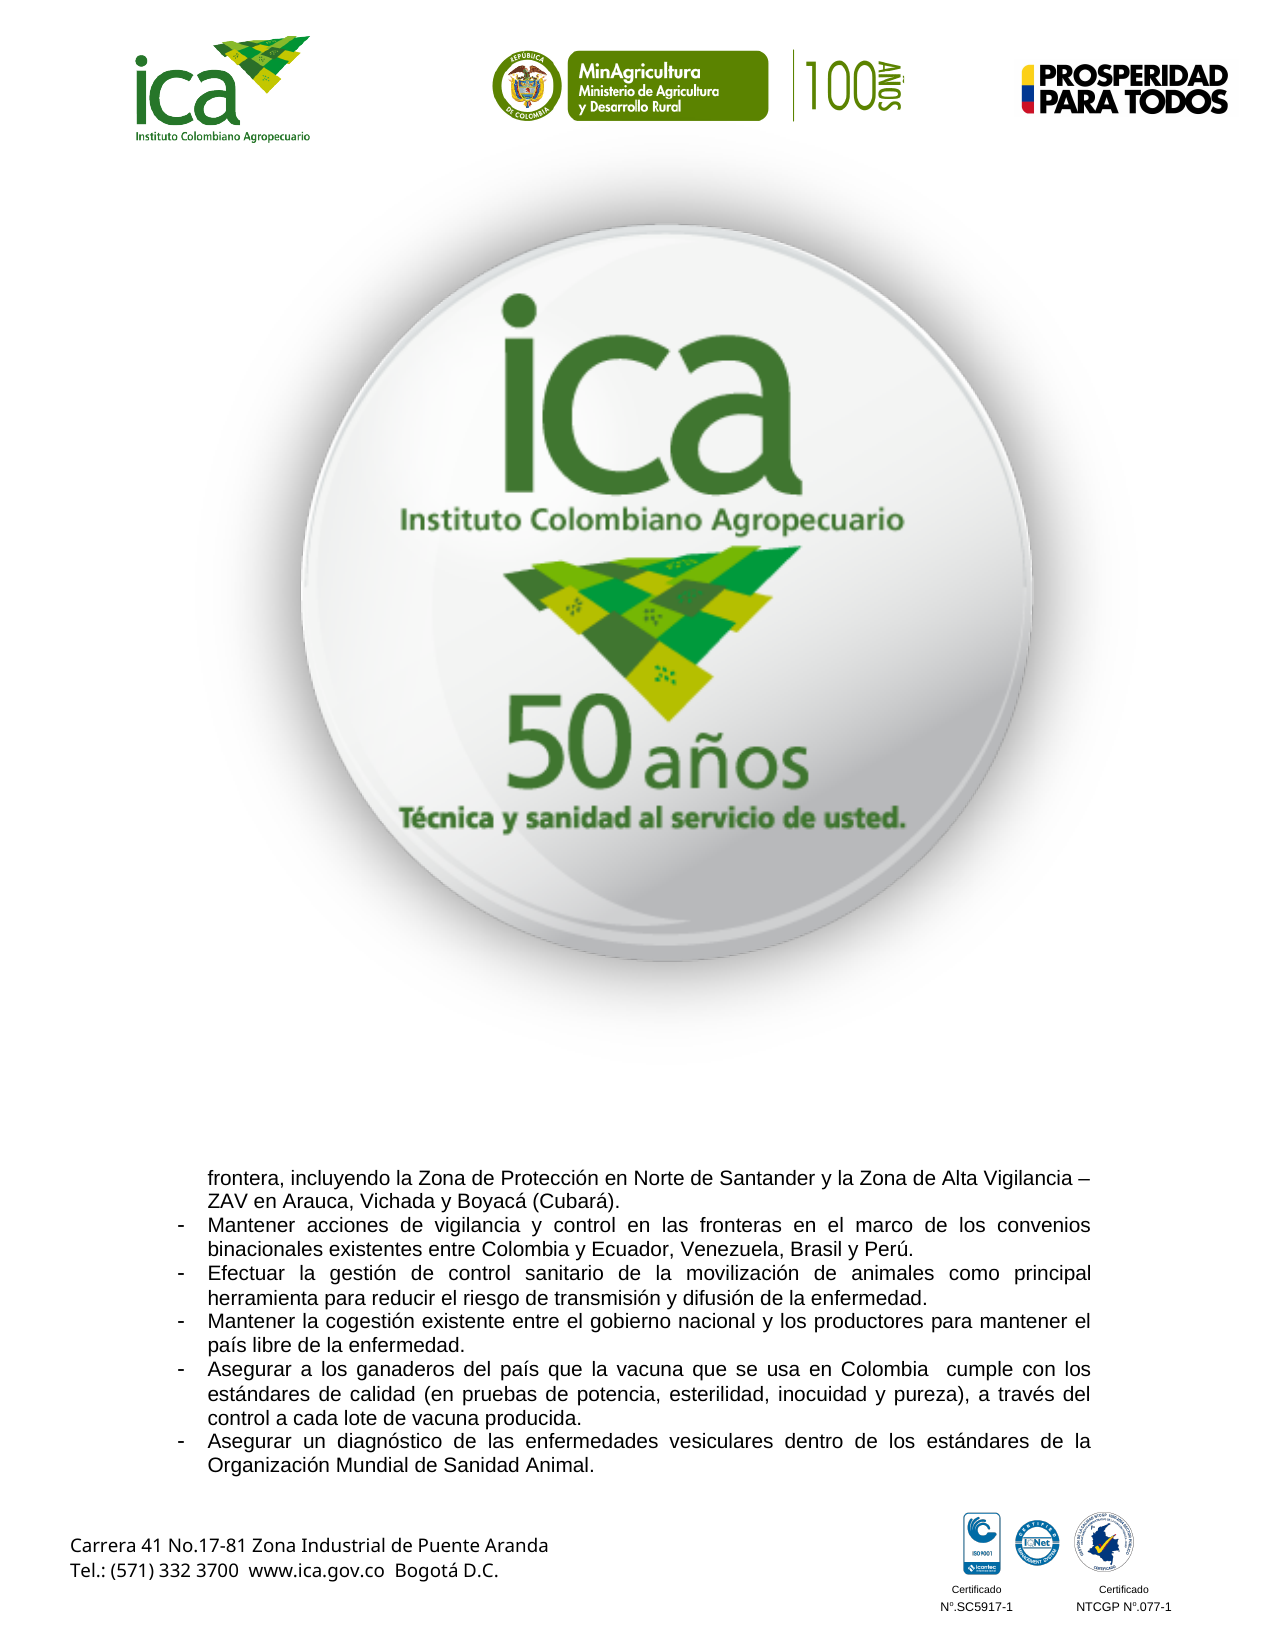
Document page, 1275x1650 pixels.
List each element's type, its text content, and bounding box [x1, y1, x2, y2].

list Efectuar la gestión de control sanitario de la movilización de animales como principal herramienta para reducir el riesgo de transmisión y difusión de la enfermedad. [177, 1261, 1092, 1309]
list Mantener la cogestión existente entre el gobierno nacional y los productores para mantener el país libre de la enfermedad. [177, 1309, 1092, 1357]
picture [953, 1508, 1142, 1577]
list Aplicar y perfeccionar en el tiempo las estrategias especiales desarrolladas para la vigilancia epidemiológica, control de factores de riesgo y prevención principalmente en las zonas de frontera, incluyendo la Zona de Protección en Norte de Santander y la Zona de Alta Vigilancia – ZAV en Arauca, Vichada y Boyacá (Cubará). [177, 1165, 1092, 1213]
list Mantener acciones de vigilancia y control en las fronteras en el marco de los convenios binacionales existentes entre Colombia y Ecuador, Venezuela, Brasil y Perú. [177, 1213, 1092, 1261]
list Asegurar un diagnóstico de las enfermedades vesiculares dentro de los estándares de la Organización Mundial de Sanidad Animal. [177, 1429, 1092, 1477]
list Asegurar a los ganaderos del país que la vacuna que se usa en Colombia cumple con los estándares de calidad (en pruebas de potencia, esterilidad, inocuidad y pureza), a través del control a cada lote de vacuna producida. [177, 1357, 1092, 1429]
picture [125, 25, 1240, 1082]
